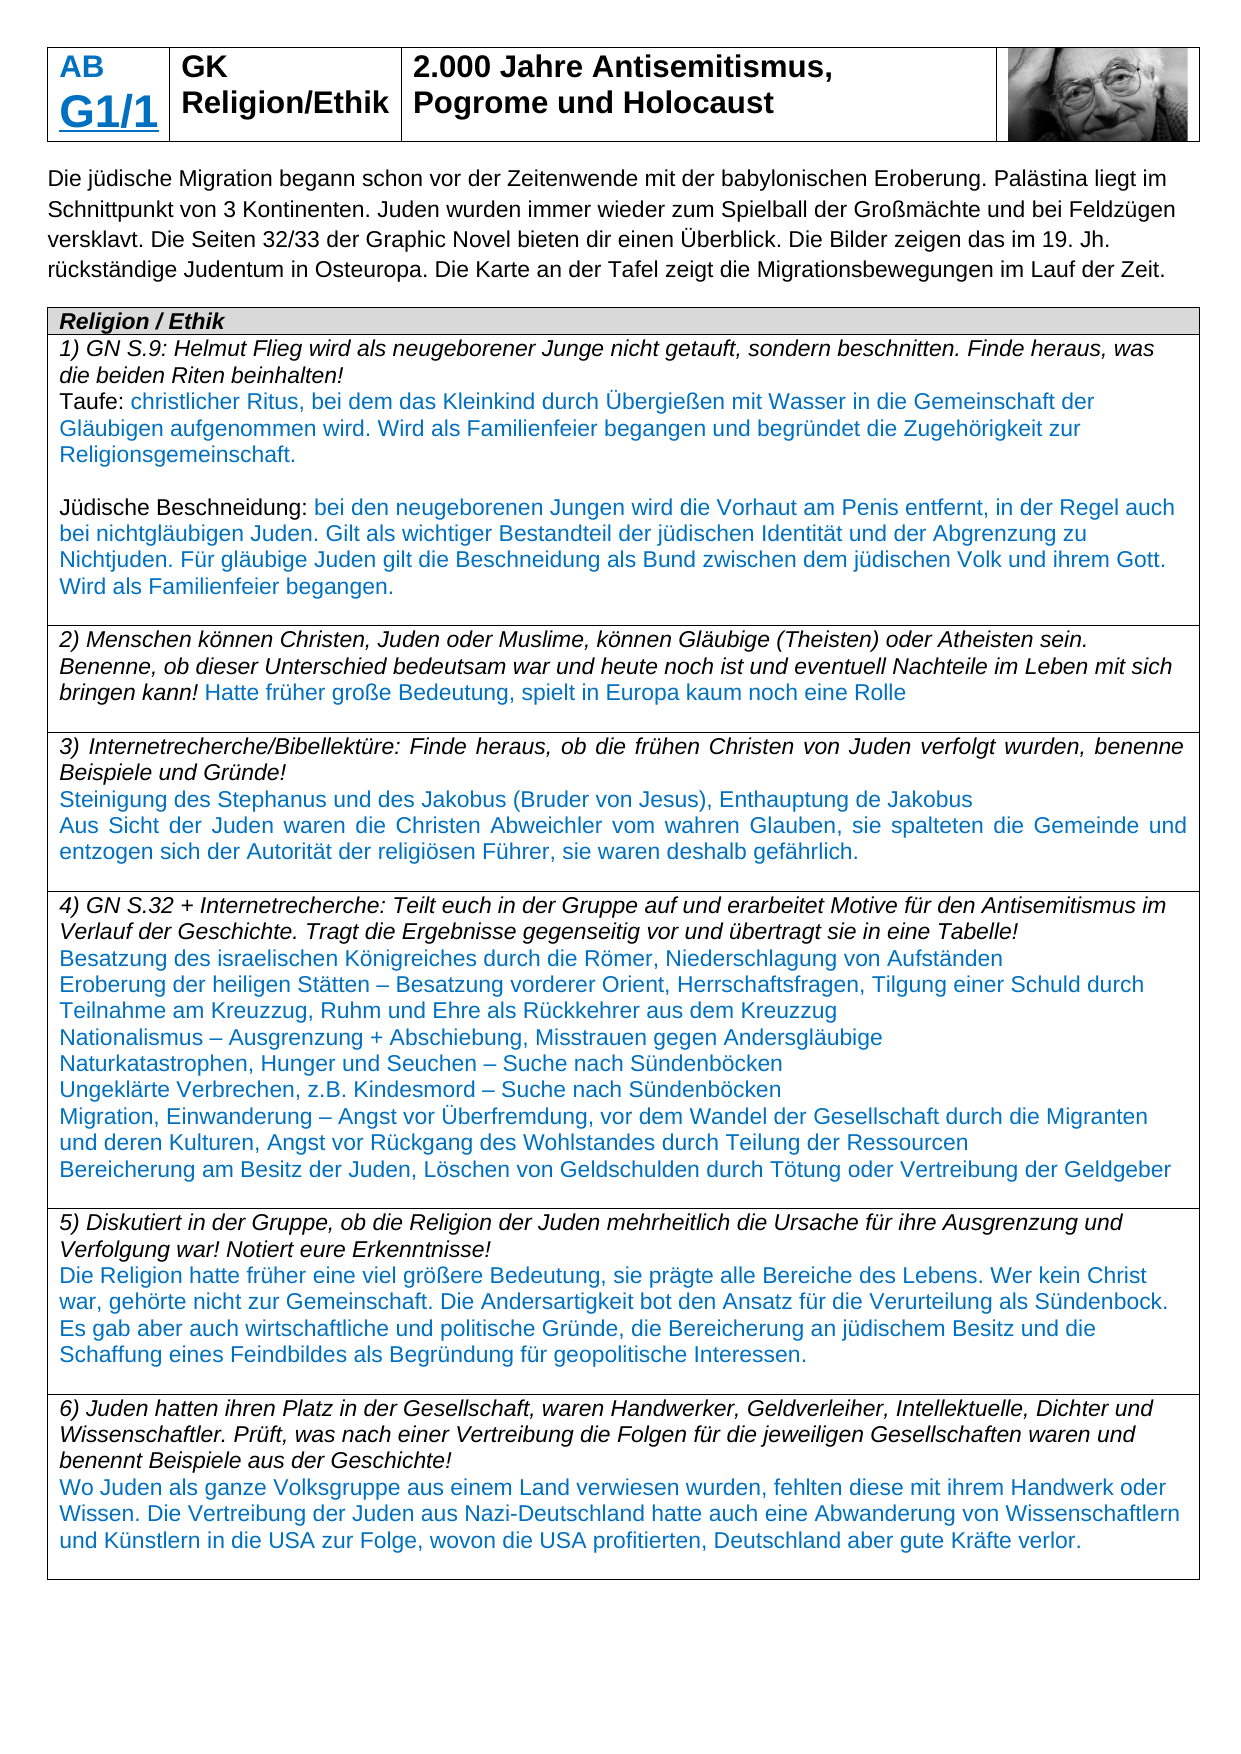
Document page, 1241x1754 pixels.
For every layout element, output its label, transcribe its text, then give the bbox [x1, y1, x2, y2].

table_header [997, 48, 1008, 141]
text Die jüdische Migration begann schon vor der Zeitenwende mit der babylonischen Eroberung. Palästina liegt im Schnittpunkt von 3 Kontinenten. Juden wurden immer wieder zum Spielball der Großmächte und bei Feldzügen versklavt. Die Seiten 32/33 der Graphic Novel bieten dir einen Überblick. Die Bilder zeigen das im 19. Jh. rückständige Judentum in Osteuropa. Die Karte an der Tafel zeigt die Migrationsbewegungen im Lauf der Zeit. [47, 165, 1193, 282]
table_header [1188, 48, 1199, 141]
table_cell 6) Juden hatten ihren Platz in der Gesellschaft, waren Handwerker, Geldverleiher, Intellektuelle, Dichter und Wissenschaftler. Prüft, was nach einer Vertreibung die Folgen für die jeweiligen Gesellschaften waren und benennt Beispiele aus der Geschichte! Wo Juden als ganze Volksgruppe aus einem Land verwiesen wurden, fehlten diese mit ihrem Handwerk oder Wissen. Die Vertreibung der Juden aus Nazi-Deutschland hatte auch eine Abwanderung von Wissenschaftlern und Künstlern in die USA zur Folge, wovon die USA profitierten, Deutschland aber gute Kräfte verlor. [48, 1395, 1199, 1579]
table_cell 4) GN S.32 + Internetrecherche: Teilt euch in der Gruppe auf und erarbeitet Motive für den Antisemitismus im Verlauf der Geschichte. Tragt die Ergebnisse gegenseitig vor und übertragt sie in eine Tabelle! Besatzung des israelischen Königreiches durch die Römer, Niederschlagung von Aufständen Eroberung der heiligen Stätten – Besatzung vorderer Orient, Herrschaftsfragen, Tilgung einer Schuld durch Teilnahme am Kreuzzug, Ruhm und Ehre als Rückkehrer aus dem Kreuzzug Nationalismus – Ausgrenzung + Abschiebung, Misstrauen gegen Andersgläubige Naturkatastrophen, Hunger und Seuchen – Suche nach Sündenböcken Ungeklärte Verbrechen, z.B. Kindesmord – Suche nach Sündenböcken Migration, Einwanderung – Angst vor Überfremdung, vor dem Wandel der Gesellschaft durch die Migranten und deren Kulturen, Angst vor Rückgang des Wohlstandes durch Teilung der Ressourcen Bereicherung am Besitz der Juden, Löschen von Geldschulden durch Tötung oder Vertreibung der Geldgeber [48, 892, 1199, 1208]
table_header 2.000 Jahre Antisemitismus, Pogrome und Holocaust [402, 48, 996, 141]
table_cell 5) Diskutiert in der Gruppe, ob die Religion der Juden mehrheitlich die Ursache für ihre Ausgrenzung und Verfolgung war! Notiert eure Erkenntnisse! Die Religion hatte früher eine viel größere Bedeutung, sie prägte alle Bereiche des Lebens. Wer kein Christ war, gehörte nicht zur Gemeinschaft. Die Andersartigkeit bot den Ansatz für die Verurteilung als Sündenbock. Es gab aber auch wirtschaftliche und politische Gründe, die Bereicherung an jüdischem Besitz und die Schaffung eines Feindbildes als Begründung für geopolitische Interessen. [48, 1209, 1199, 1394]
table_header Religion / Ethik [48, 308, 1199, 334]
table_header AB G1/1 [48, 48, 169, 141]
table_cell 1) GN S.9: Helmut Flieg wird als neugeborener Junge nicht getauft, sondern beschnitten. Finde heraus, was die beiden Riten beinhalten! Taufe: christlicher Ritus, bei dem das Kleinkind durch Übergießen mit Wasser in die Gemeinschaft der Gläubigen aufgenommen wird. Wird als Familienfeier begangen und begründet die Zugehörigkeit zur Religionsgemeinschaft. Jüdische Beschneidung: bei den neugeborenen Jungen wird die Vorhaut am Penis entfernt, in der Regel auch bei nichtgläubigen Juden. Gilt als wichtiger Bestandteil der jüdischen Identität und der Abgrenzung zu Nichtjuden. Für gläubige Juden gilt die Beschneidung als Bund zwischen dem jüdischen Volk und ihrem Gott. Wird als Familienfeier begangen. [48, 335, 1199, 625]
table_header GK Religion/Ethik [170, 48, 401, 141]
picture [1008, 48, 1188, 141]
table_cell 3) Internetrecherche/Bibellektüre: Finde heraus, ob die frühen Christen von Juden verfolgt wurden, benenne Beispiele und Gründe! Steinigung des Stephanus und des Jakobus (Bruder von Jesus), Enthauptung de Jakobus Aus Sicht der Juden waren die Christen Abweichler vom wahren Glauben, sie spalteten die Gemeinde und entzogen sich der Autorität der religiösen Führer, sie waren deshalb gefährlich. [48, 733, 1199, 891]
table_cell 2) Menschen können Christen, Juden oder Muslime, können Gläubige (Theisten) oder Atheisten sein. Benenne, ob dieser Unterschied bedeutsam war und heute noch ist und eventuell Nachteile im Leben mit sich bringen kann! Hatte früher große Bedeutung, spielt in Europa kaum noch eine Rolle [48, 626, 1199, 732]
